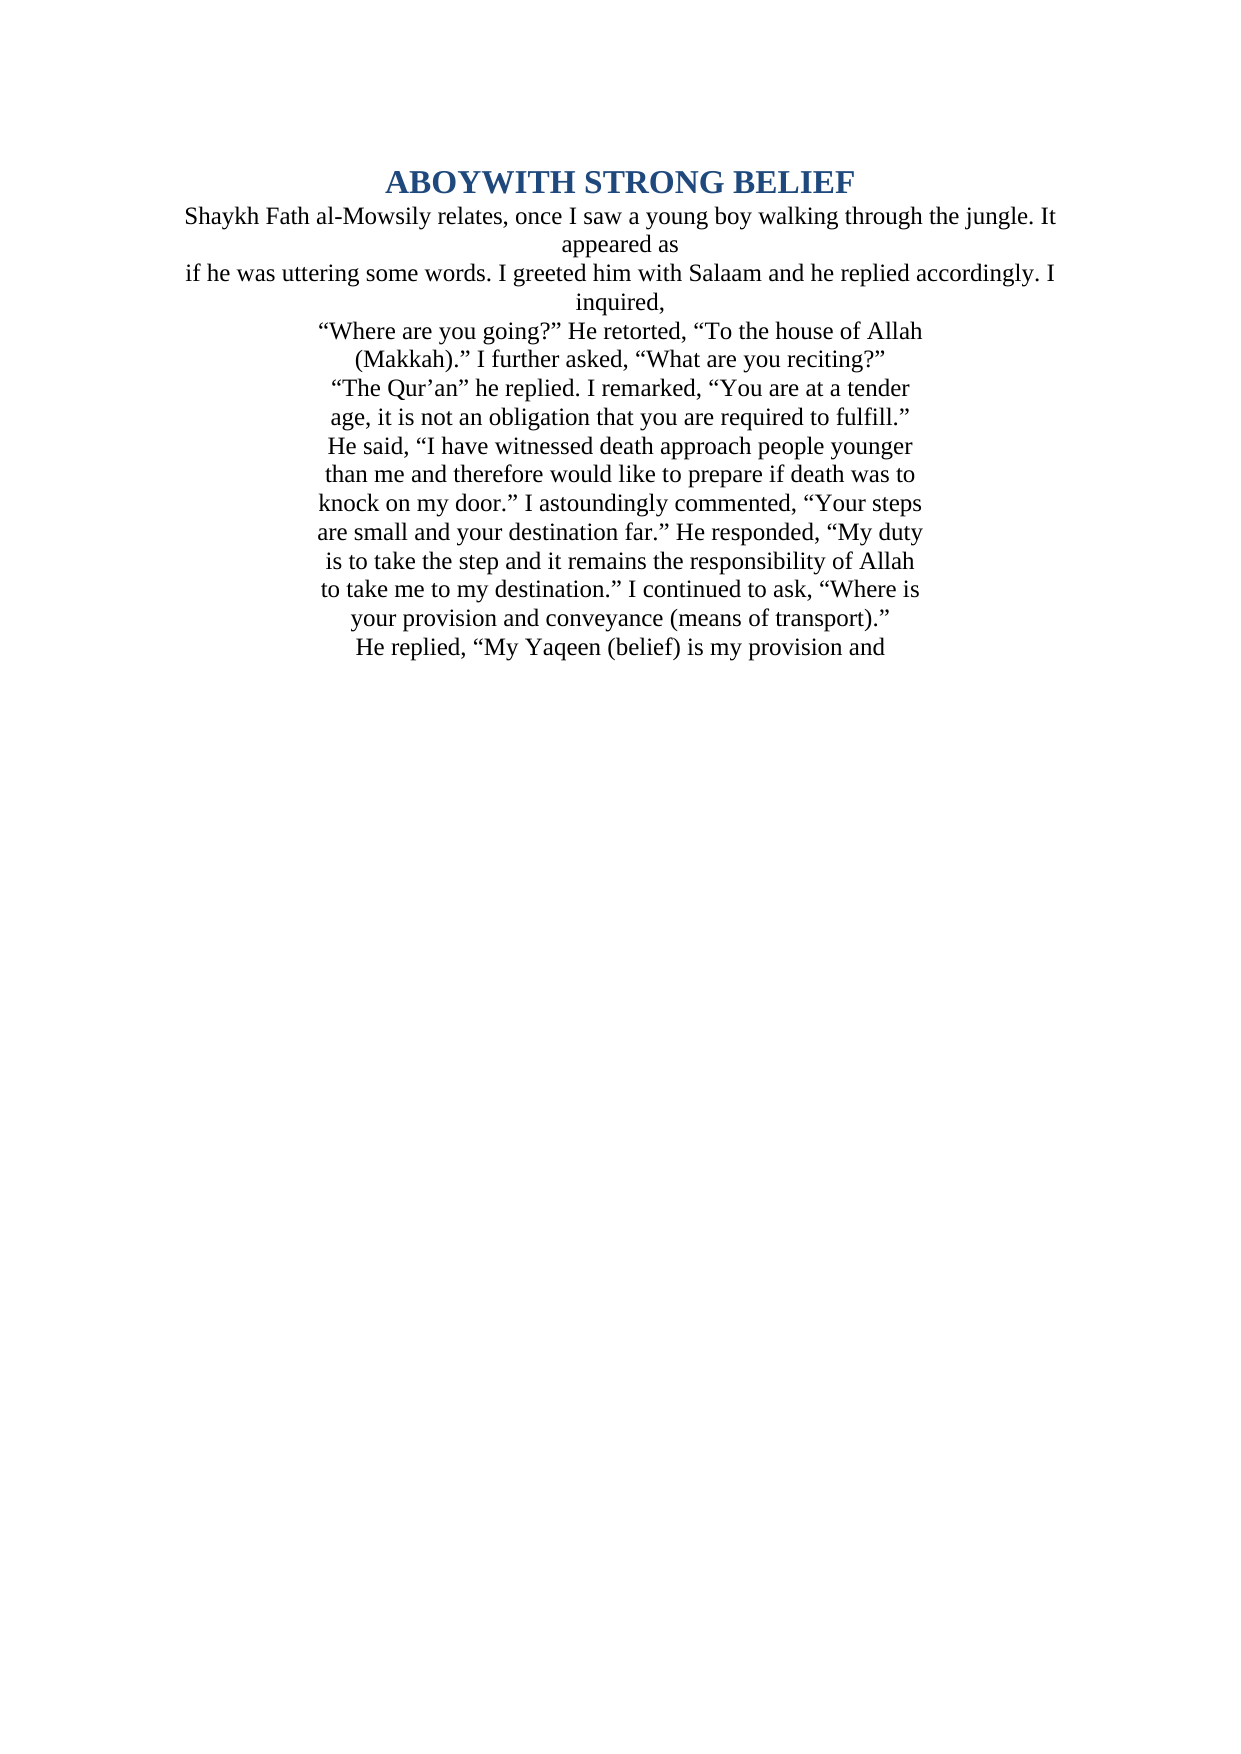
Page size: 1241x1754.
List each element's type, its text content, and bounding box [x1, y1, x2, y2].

text He said, “I have witnessed death approach people younger [150, 431, 1090, 459]
text “Where are you going?” He retorted, “To the house of Allah [150, 316, 1090, 344]
text (Makkah).” I further asked, “What are you reciting?” [150, 344, 1090, 373]
text than me and therefore would like to prepare if death was to [150, 459, 1090, 488]
subtitle ABOYWITH STRONG BELIEF [150, 162, 1090, 201]
text Shaykh Fath al-Mowsily relates, once I saw a young boy walking through the jungle. It appeared as [150, 201, 1090, 258]
text “The Qur’an” he replied. I remarked, “You are at a tender [150, 373, 1090, 402]
text is to take the step and it remains the responsibility of Allah [150, 546, 1090, 574]
text age, it is not an obligation that you are required to fulfill.” [150, 402, 1090, 431]
text are small and your destination far.” He responded, “My duty [150, 517, 1090, 546]
text He replied, “My Yaqeen (belief) is my provision and [150, 632, 1090, 661]
text your provision and conveyance (means of transport).” [150, 603, 1090, 632]
text knock on my door.” I astoundingly commented, “Your steps [150, 488, 1090, 517]
text if he was uttering some words. I greeted him with Salaam and he replied accordingly. I inquired, [150, 258, 1090, 316]
text to take me to my destination.” I continued to ask, “Where is [150, 574, 1090, 603]
